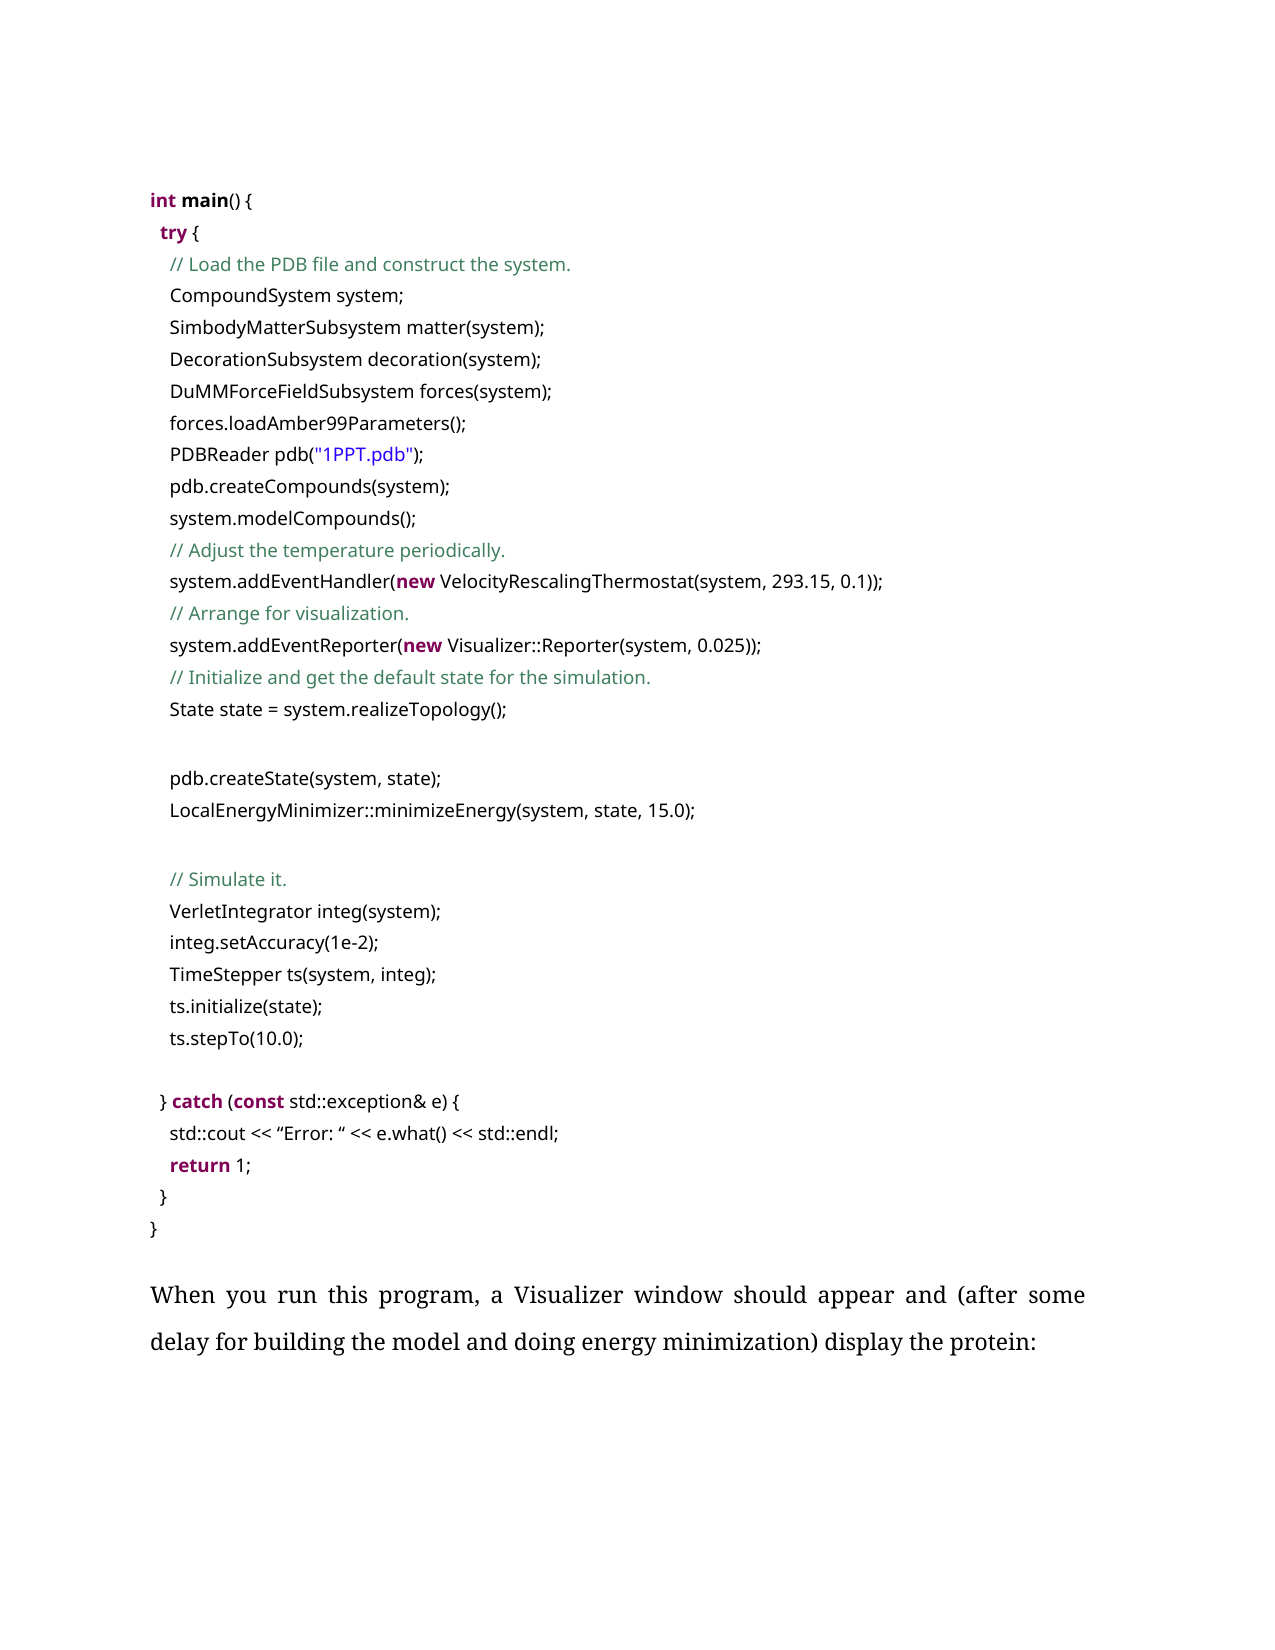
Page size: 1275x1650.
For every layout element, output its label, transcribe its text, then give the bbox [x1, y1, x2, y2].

text system.addEventReporter(new Visualizer::Reporter(system, 0.025)); [150, 632, 1087, 658]
text When you run this program, a Visualizer window should appear and (after some delay for building the model and doing energy minimization) display the protein: [150, 1279, 1087, 1357]
text SimbodyMatterSubsystem matter(system); [150, 314, 1087, 340]
text integ.setAccuracy(1e-2); [150, 930, 1087, 955]
text CompoundSystem system; [150, 283, 1087, 308]
text VerletIntegrator integ(system); [150, 898, 1087, 923]
text std::cout << “Error: “ << e.what() << std::endl; [150, 1120, 1087, 1146]
text ts.initialize(state); [150, 993, 1087, 1019]
text // Load the PDB file and construct the system. [150, 251, 1087, 277]
text ts.stepTo(10.0); [150, 1025, 1087, 1051]
text TimeStepper ts(system, integ); [150, 961, 1087, 987]
text pdb.createState(system, state); [150, 765, 1087, 791]
text return 1; [150, 1152, 1087, 1178]
text DuMMForceFieldSubsystem forces(system); [150, 378, 1087, 404]
text int main() { [150, 187, 1087, 213]
text LocalEnergyMinimizer::minimizeEnergy(system, state, 15.0); [150, 797, 1087, 822]
text try { [150, 219, 1087, 245]
text // Adjust the temperature periodically. [150, 537, 1087, 562]
text DecorationSubsystem decoration(system); [150, 346, 1087, 372]
text // Arrange for visualization. [150, 601, 1087, 626]
text } [150, 1216, 1087, 1241]
text State state = system.realizeTopology(); [150, 696, 1087, 721]
text forces.loadAmber99Parameters(); [150, 410, 1087, 435]
text } [150, 1184, 1087, 1209]
text } catch (const std::exception& e) { [150, 1088, 1087, 1114]
text pdb.createCompounds(system); [150, 473, 1087, 499]
text system.modelCompounds(); [150, 505, 1087, 531]
text // Simulate it. [150, 866, 1087, 892]
text system.addEventHandler(new VelocityRescalingThermostat(system, 293.15, 0.1)); [150, 569, 1087, 594]
text PDBReader pdb("1PPT.pdb"); [150, 442, 1087, 467]
text // Initialize and get the default state for the simulation. [150, 664, 1087, 689]
